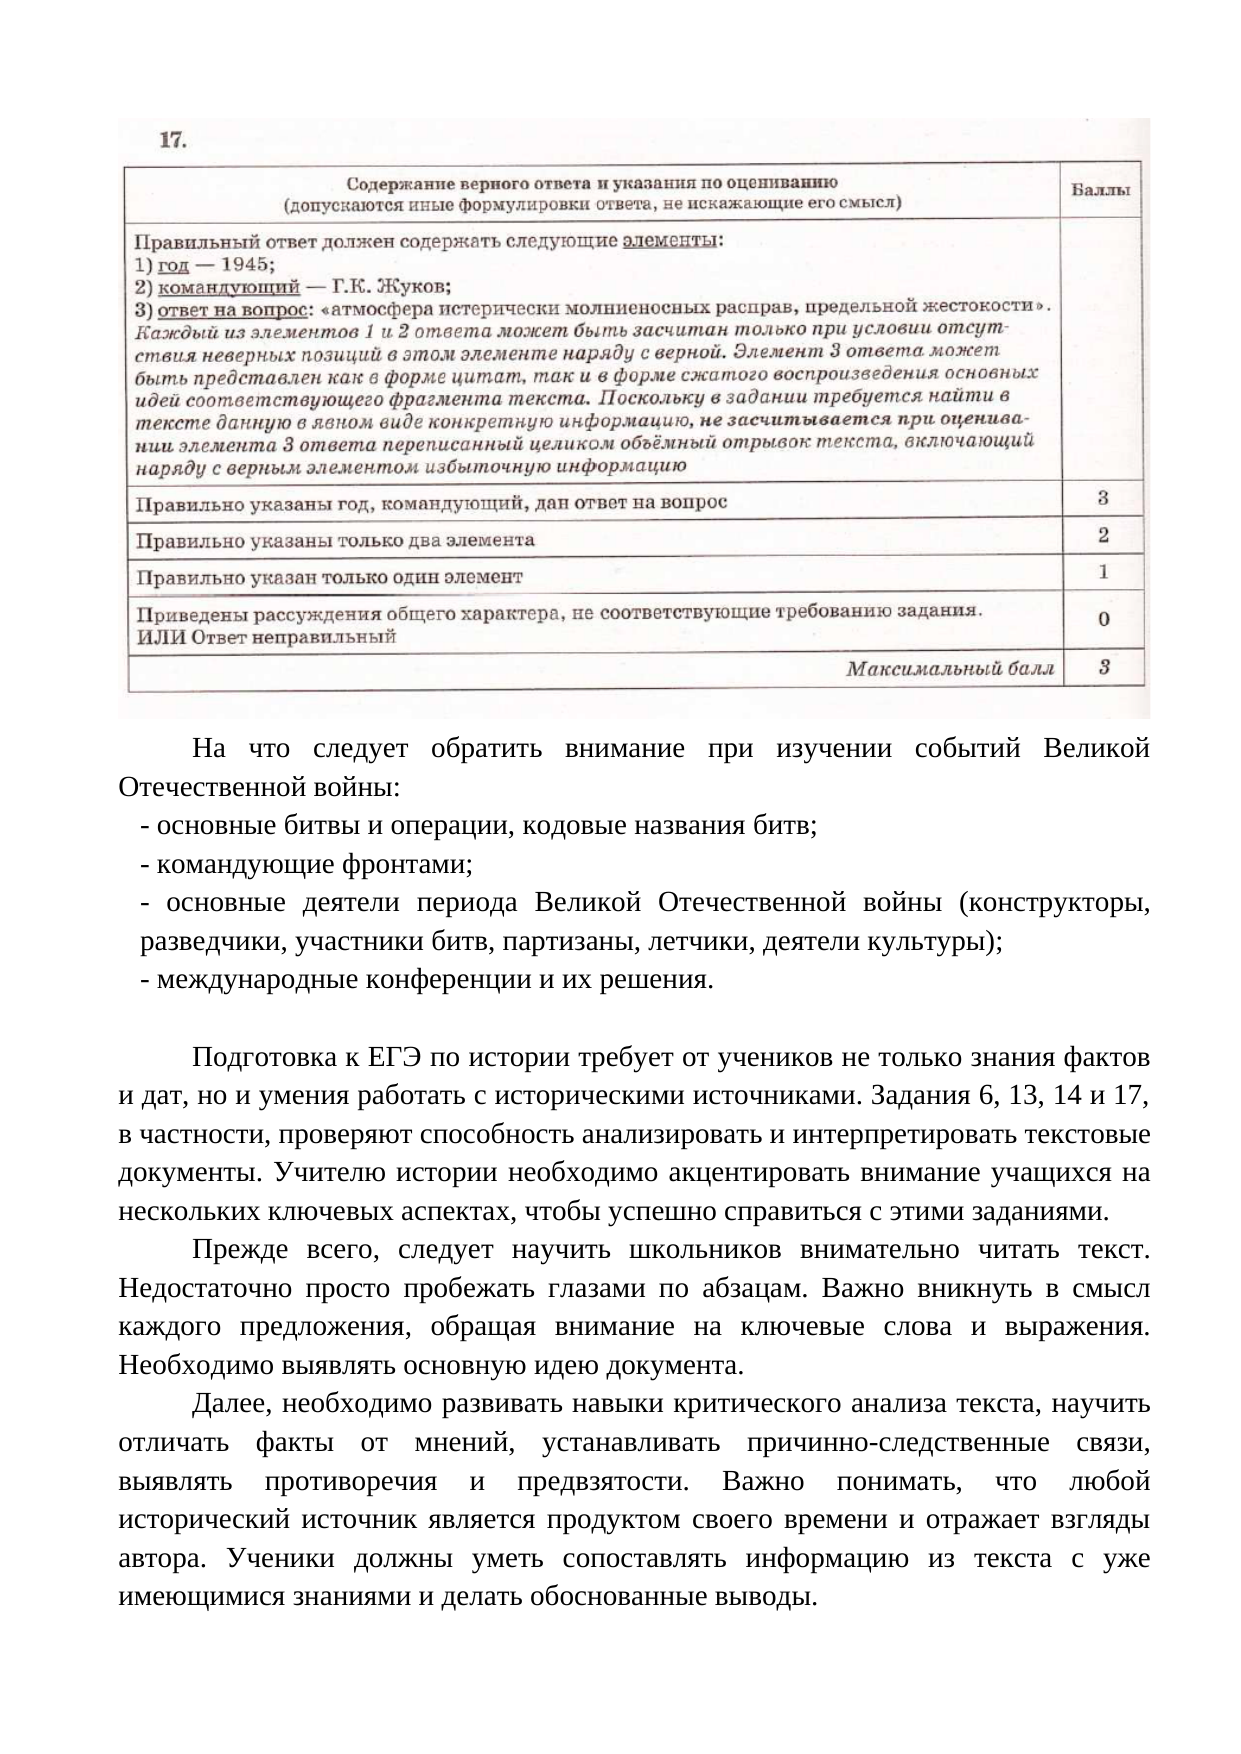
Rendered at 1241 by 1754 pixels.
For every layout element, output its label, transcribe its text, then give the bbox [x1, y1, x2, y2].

text - основные деятели периода Великой Отечественной войны (конструкторы, разведчики, участники битв, партизаны, летчики, деятели культуры); [140, 884, 1152, 957]
text Подготовка к ЕГЭ по истории требует от учеников не только знания фактов и дат, но и умения работать с историческими источниками. Задания 6, 13, 14 и 17, в частности, проверяют способность анализировать и интерпретировать текстовые документы. Учителю истории необходимо акцентировать внимание учащихся на нескольких ключевых аспектах, чтобы успешно справиться с этими заданиями. [118, 1039, 1152, 1226]
text - командующие фронтами; [140, 846, 1152, 879]
text Прежде всего, следует научить школьников внимательно читать текст. Недостаточно просто пробежать глазами по абзацам. Важно вникнуть в смысл каждого предложения, обращая внимание на ключевые слова и выражения. Необходимо выявлять основную идею документа. [118, 1231, 1152, 1381]
text - международные конференции и их решения. [140, 962, 1152, 995]
picture [118, 118, 1151, 719]
text На что следует обратить внимание при изучении событий Великой Отечественной войны: [118, 730, 1152, 802]
text Далее, необходимо развивать навыки критического анализа текста, научить отличать факты от мнений, устанавливать причинно-следственные связи, выявлять противоречия и предвзятости. Важно понимать, что любой исторический источник является продуктом своего времени и отражает взгляды автора. Ученики должны уметь сопоставлять информацию из текста с уже имеющимися знаниями и делать обоснованные выводы. [118, 1386, 1152, 1612]
text - основные битвы и операции, кодовые названия битв; [140, 807, 1152, 841]
